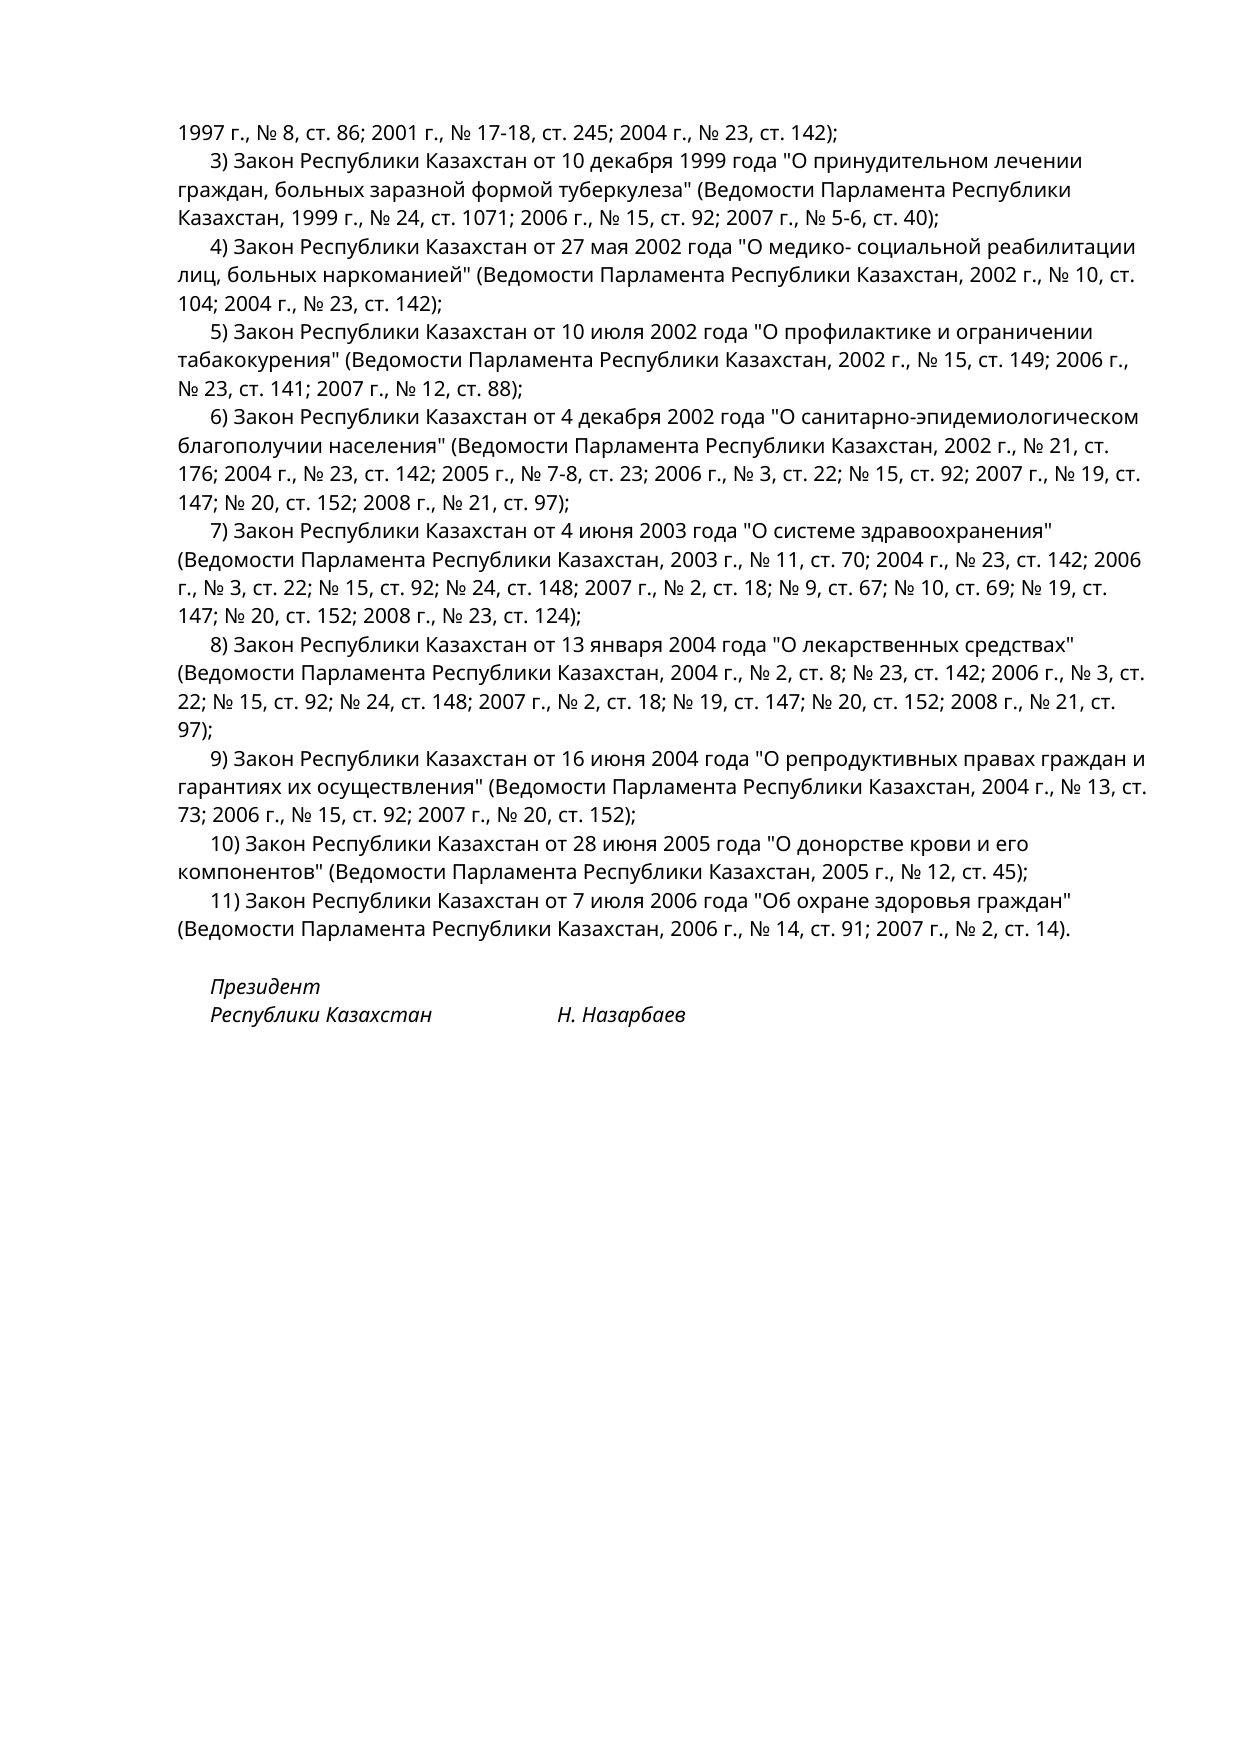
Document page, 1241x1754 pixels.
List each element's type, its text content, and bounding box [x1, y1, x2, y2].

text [177, 118, 1152, 943]
text Президент Республики Казахстан Н. Назарбаев [177, 972, 1152, 1029]
